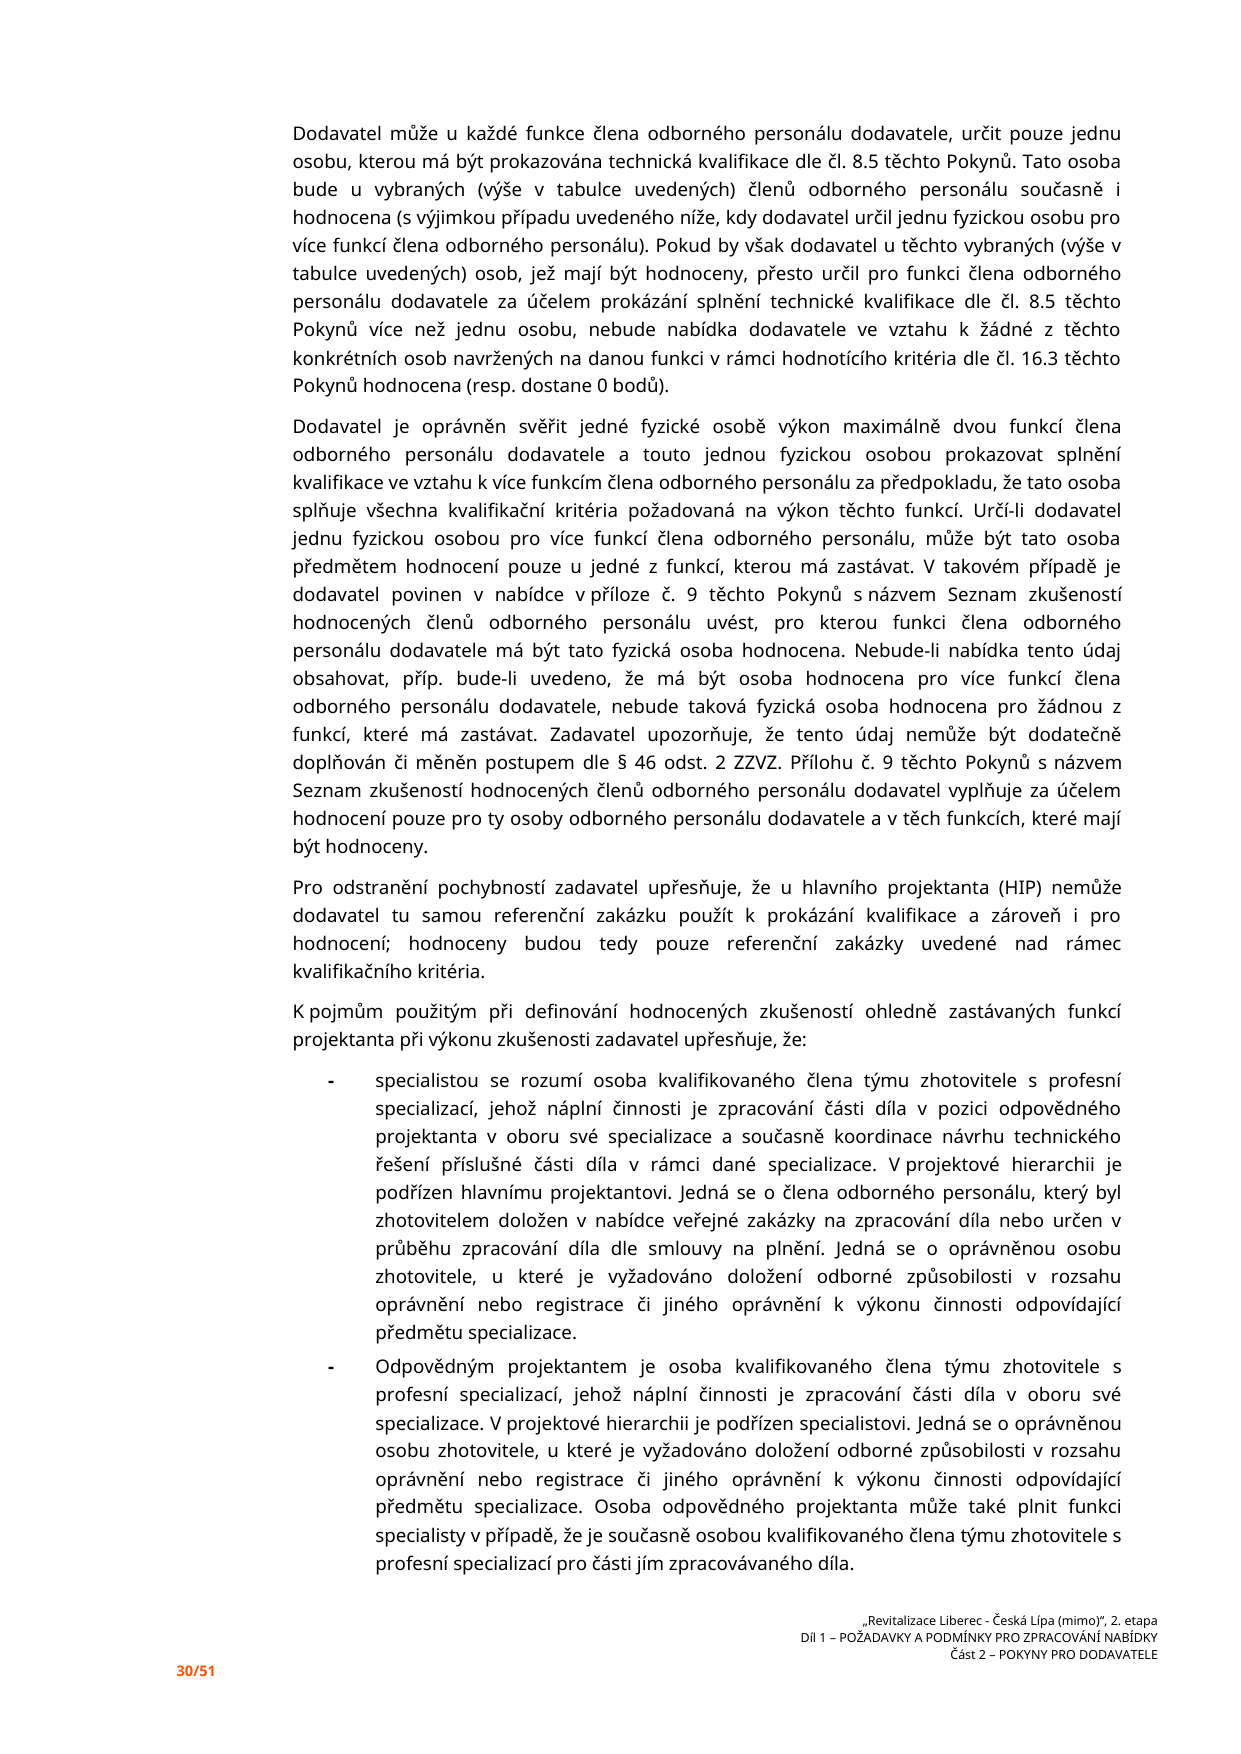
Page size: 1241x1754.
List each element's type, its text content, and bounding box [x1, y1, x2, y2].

list Dodavatel je oprávněn svěřit jedné fyzické osobě výkon maximálně dvou funkcí člena odborného personálu dodavatele a touto jednou fyzickou osobou prokazovat splnění kvalifikace ve vztahu k více funkcím člena odborného personálu za předpokladu, že tato osoba splňuje všechna kvalifikační kritéria požadovaná na výkon těchto funkcí. Určí-li dodavatel jednu fyzickou osobou pro více funkcí člena odborného personálu, může být tato osoba předmětem hodnocení pouze u jedné z funkcí, kterou má zastávat. V takovém případě je dodavatel povinen v nabídce v příloze č. 9 těchto Pokynů s názvem Seznam zkušeností hodnocených členů odborného personálu uvést, pro kterou funkci člena odborného personálu dodavatele má být tato fyzická osoba hodnocena. Nebude-li nabídka tento údaj obsahovat, příp. bude-li uvedeno, že má být osoba hodnocena pro více funkcí člena odborného personálu dodavatele, nebude taková fyzická osoba hodnocena pro žádnou z funkcí, které má zastávat. Zadavatel upozorňuje, že tento údaj nemůže být dodatečně doplňován či měněn postupem dle § 46 odst. 2 ZZVZ. Přílohu č. 9 těchto Pokynů s názvem Seznam zkušeností hodnocených členů odborného personálu dodavatel vyplňuje za účelem hodnocení pouze pro ty osoby odborného personálu dodavatele a v těch funkcích, které mají být hodnoceny. [292, 413, 1122, 859]
list Dodavatel může u každé funkce člena odborného personálu dodavatele, určit pouze jednu osobu, kterou má být prokazována technická kvalifikace dle čl. 8.5 těchto Pokynů. Tato osoba bude u vybraných (výše v tabulce uvedených) členů odborného personálu současně i hodnocena (s výjimkou případu uvedeného níže, kdy dodavatel určil jednu fyzickou osobu pro více funkcí člena odborného personálu). Pokud by však dodavatel u těchto vybraných (výše v tabulce uvedených) osob, jež mají být hodnoceny, přesto určil pro funkci člena odborného personálu dodavatele za účelem prokázání splnění technické kvalifikace dle čl. 8.5 těchto Pokynů více než jednu osobu, nebude nabídka dodavatele ve vztahu k žádné z těchto konkrétních osob navržených na danou funkci v rámci hodnotícího kritéria dle čl. 16.3 těchto Pokynů hodnocena (resp. dostane 0 bodů). [292, 121, 1122, 398]
list Pro odstranění pochybností zadavatel upřesňuje, že u hlavního projektanta (HIP) nemůže dodavatel tu samou referenční zakázku použít k prokázání kvalifikace a zároveň i pro hodnocení; hodnoceny budou tedy pouze referenční zakázky uvedené nad rámec kvalifikačního kritéria. [292, 874, 1122, 984]
text Odpovědným projektantem je osoba kvalifikovaného člena týmu zhotovitele s profesní specializací, jehož náplní činnosti je zpracování části díla v oboru své specializace. V projektové hierarchii je podřízen specialistovi. Jedná se o oprávněnou osobu zhotovitele, u které je vyžadováno doložení odborné způsobilosti v rozsahu oprávnění nebo registrace či jiného oprávnění k výkonu činnosti odpovídající předmětu specializace. Osoba odpovědného projektanta může také plnit funkci specialisty v případě, že je současně osobou kvalifikovaného člena týmu zhotovitele s profesní specializací pro části jím zpracovávaného díla. [328, 1354, 1122, 1575]
list K pojmům použitým při definování hodnocených zkušeností ohledně zastávaných funkcí projektanta při výkonu zkušenosti zadavatel upřesňuje, že: [292, 999, 1122, 1052]
text specialistou se rozumí osoba kvalifikovaného člena týmu zhotovitele s profesní specializací, jehož náplní činnosti je zpracování části díla v pozici odpovědného projektanta v oboru své specializace a současně koordinace návrhu technického řešení příslušné části díla v rámci dané specializace. V projektové hierarchii je podřízen hlavnímu projektantovi. Jedná se o člena odborného personálu, který byl zhotovitelem doložen v nabídce veřejné zakázky na zpracování díla nebo určen v průběhu zpracování díla dle smlouvy na plnění. Jedná se o oprávněnou osobu zhotovitele, u které je vyžadováno doložení odborné způsobilosti v rozsahu oprávnění nebo registrace či jiného oprávnění k výkonu činnosti odpovídající předmětu specializace. [328, 1067, 1122, 1345]
